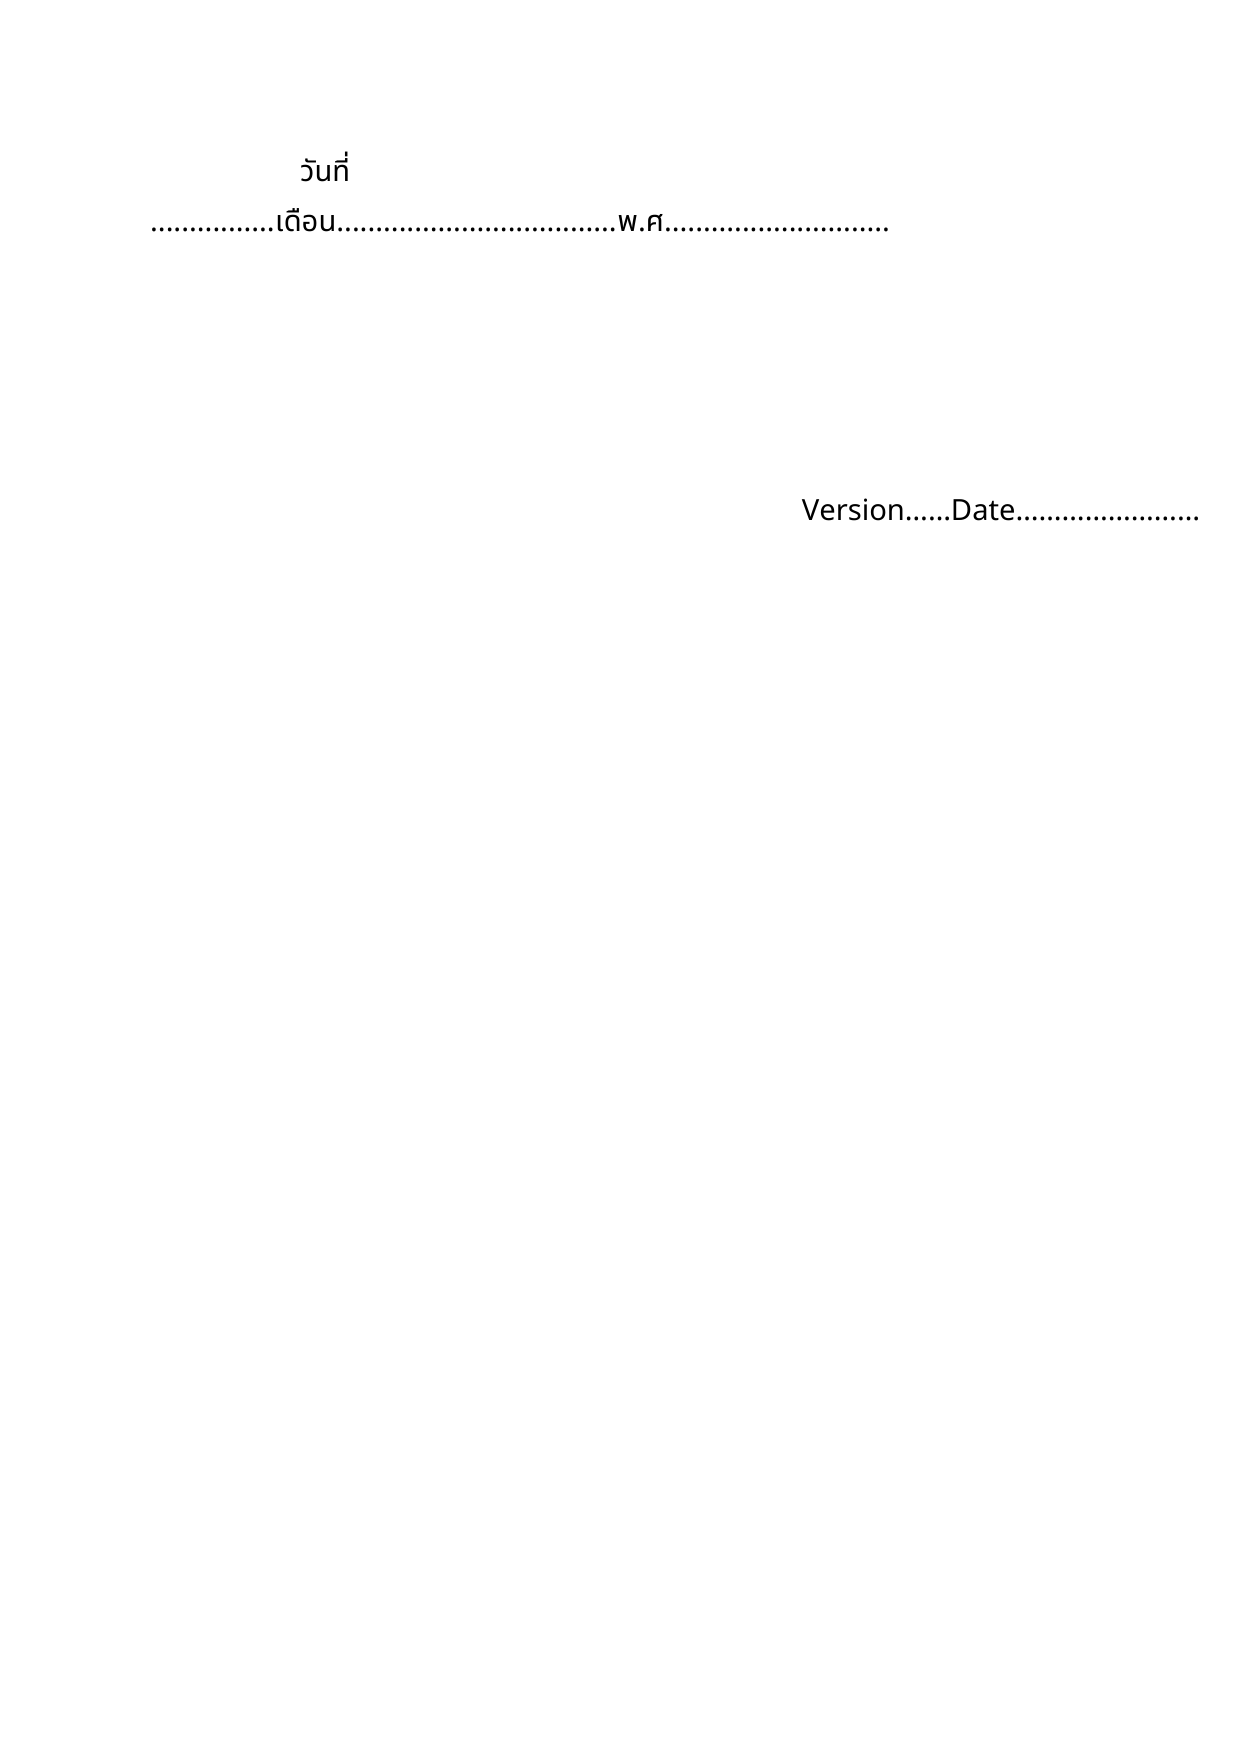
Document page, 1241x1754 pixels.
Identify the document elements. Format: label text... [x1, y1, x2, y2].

text Version……Date…………………… [150, 489, 1200, 529]
text วันที่ ................เดือน....................................พ.ศ............................. [150, 150, 1090, 245]
